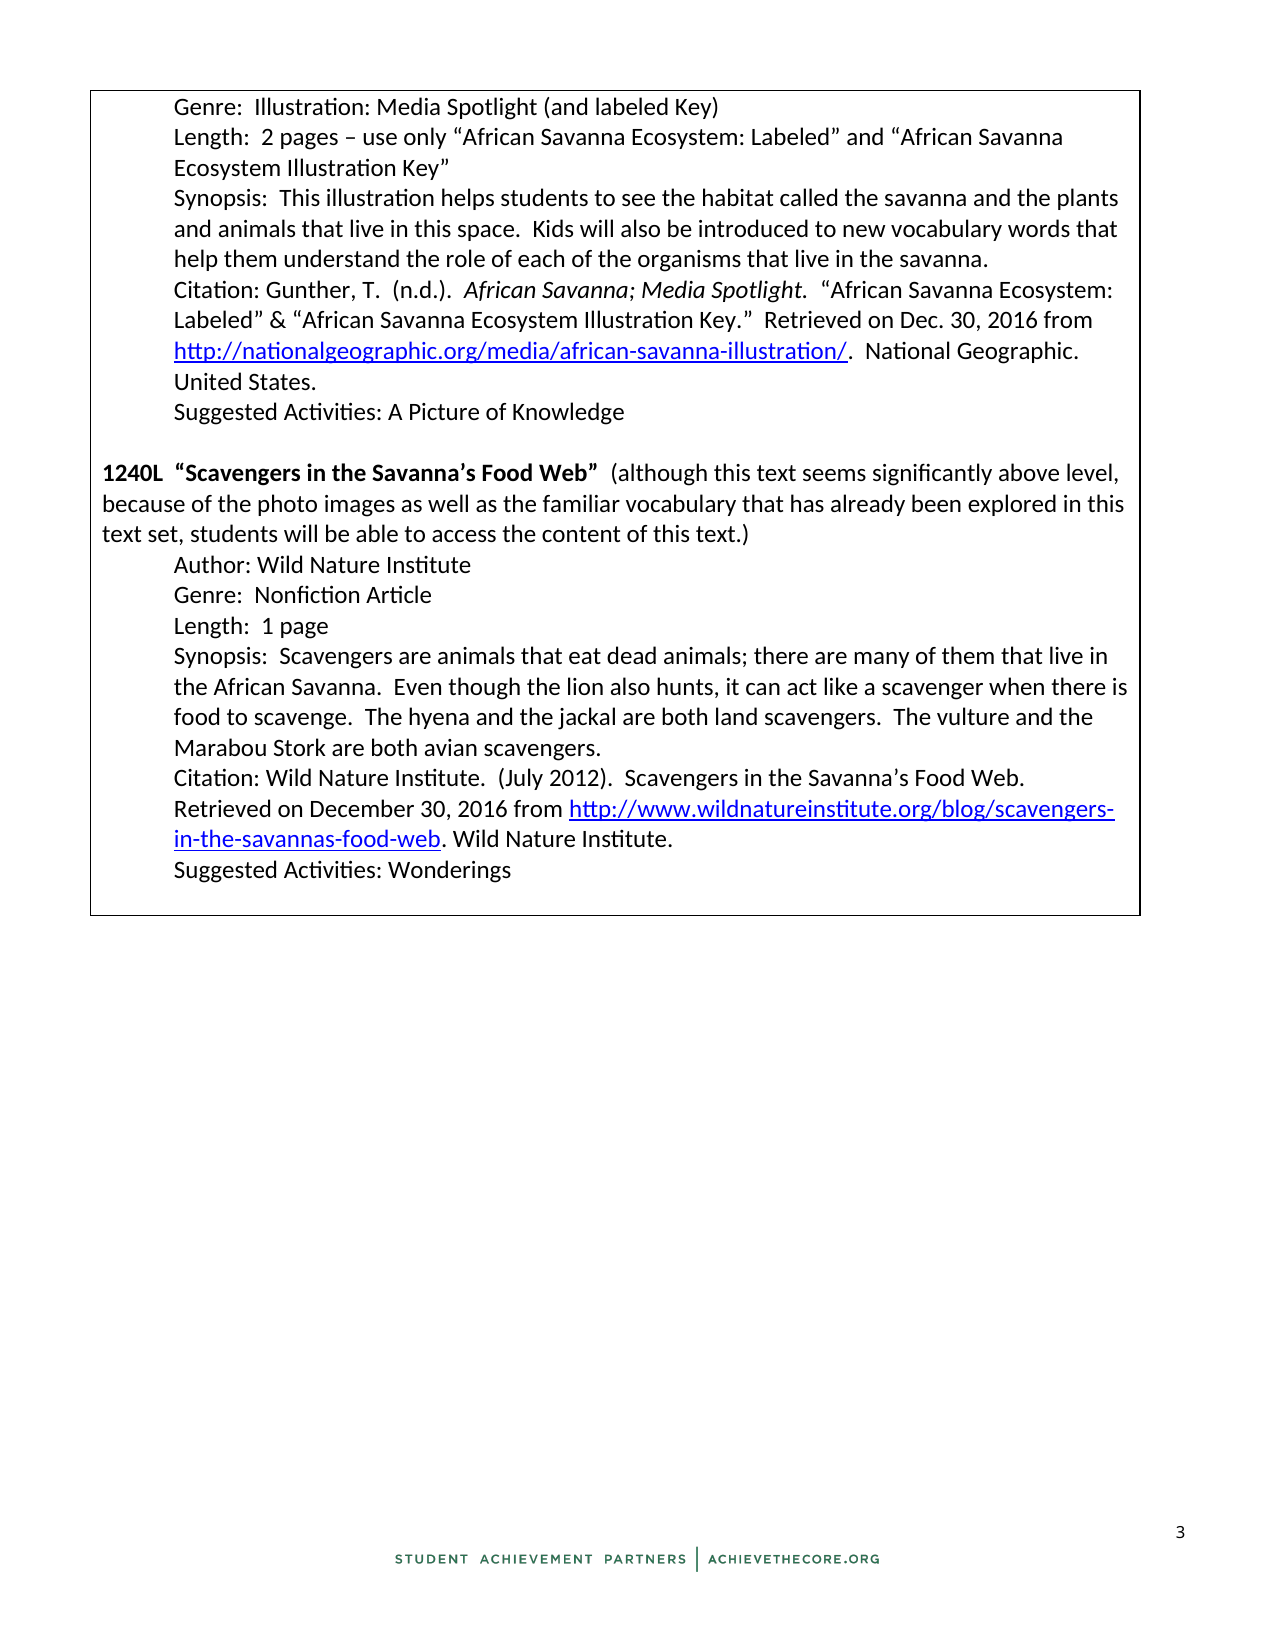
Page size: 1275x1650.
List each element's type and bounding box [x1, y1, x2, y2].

table_cell [91, 91, 1139, 915]
picture [384, 1543, 892, 1575]
